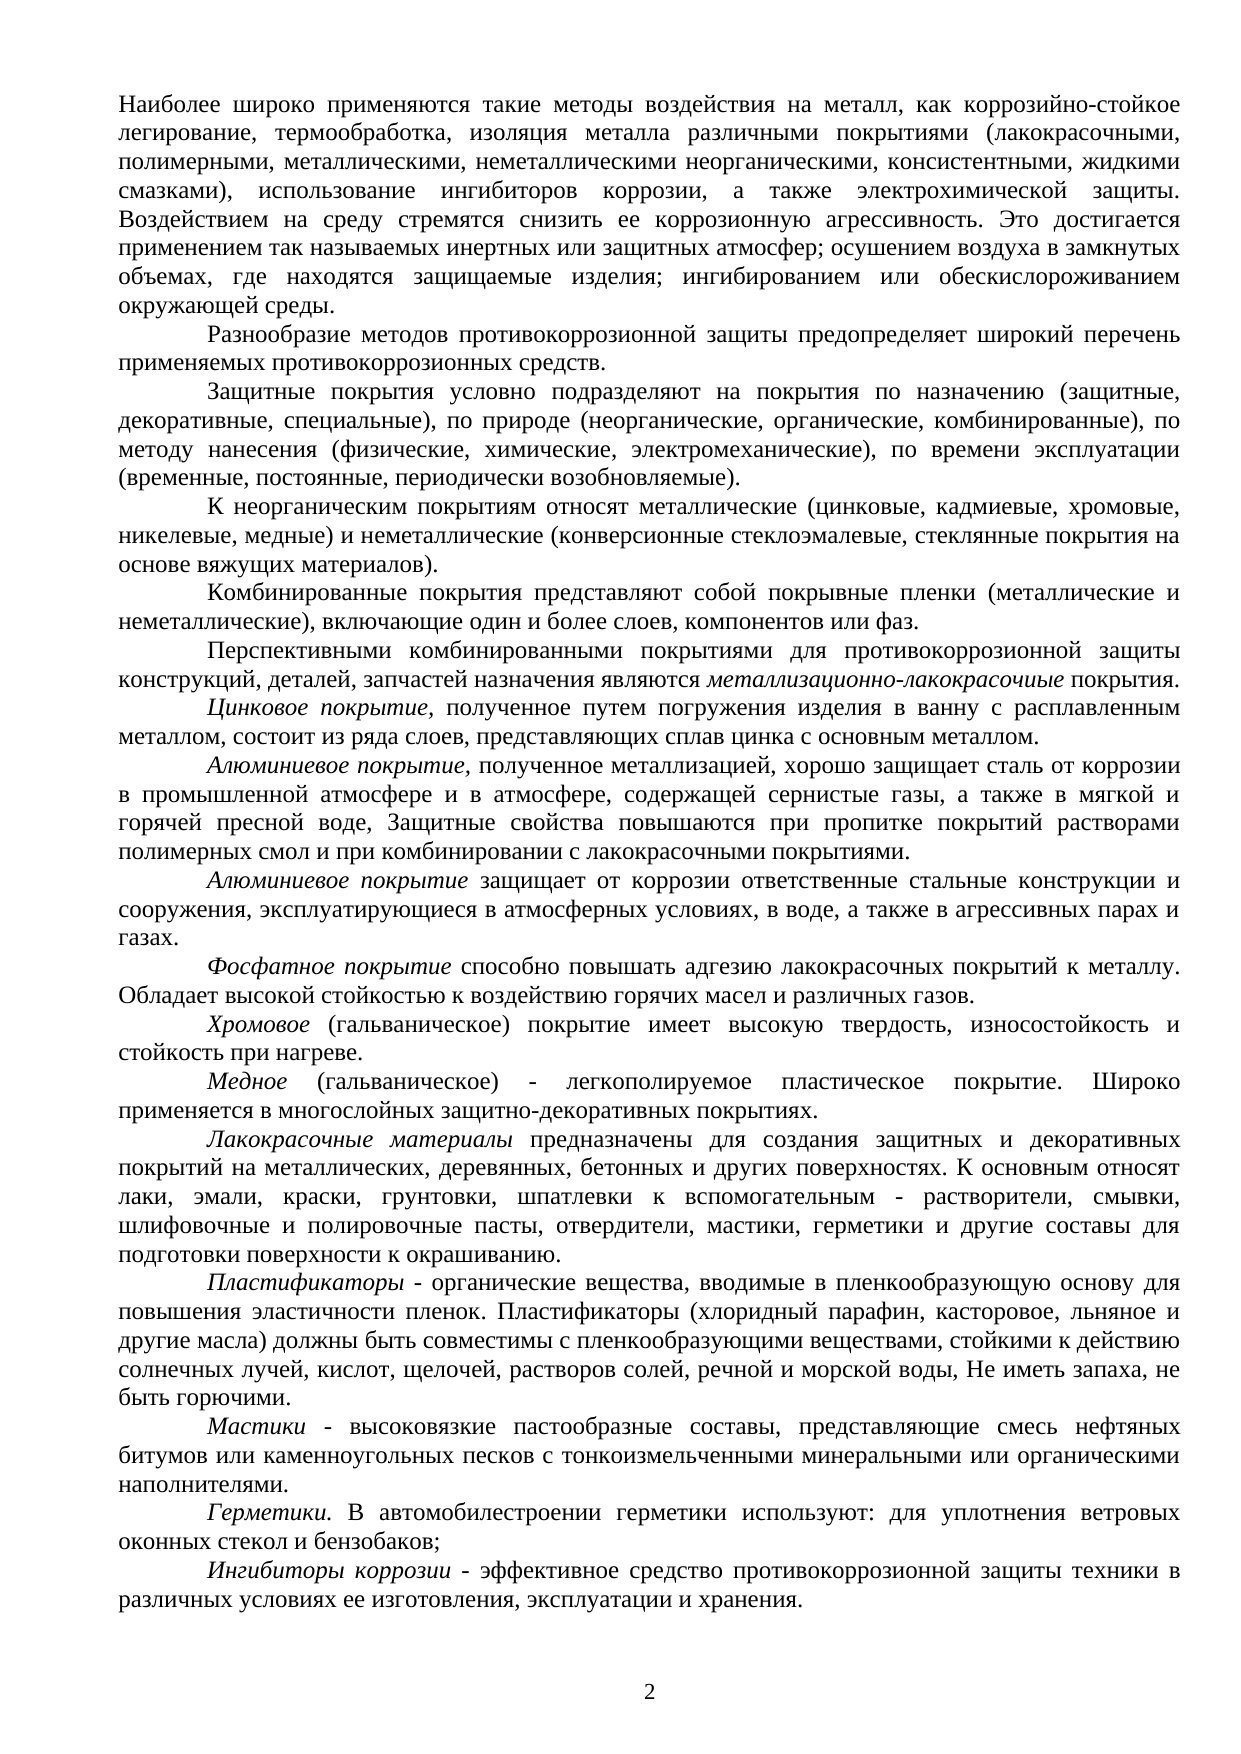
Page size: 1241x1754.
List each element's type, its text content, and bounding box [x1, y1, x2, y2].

text Ингибиторы коррозии - эффективное средство противокоррозионной защиты техники в различных условиях ее изготовления, эксплуатации и хранения. [118, 1555, 1181, 1612]
text Хромовое (гальваническое) покрытие имеет высокую твердость, износостойкость и стойкость при нагреве. [118, 1009, 1181, 1066]
text Пластификаторы - органические вещества, вводимые в пленкообразующую основу для повышения эластичности пленок. Пластификаторы (хлоридный парафин, касторовое, льняное и другие масла) должны быть совместимы с пленкообразующими веществами, стойкими к действию солнечных лучей, кислот, щелочей, растворов солей, речной и морской воды, Не иметь запаха, не быть горючими. [118, 1267, 1181, 1411]
text Перспективными комбинированными покрытиями для противокоррозионной защиты конструкций, деталей, запчастей назначения являются металлизационно-лакокрасочиые покрытия. [118, 635, 1181, 692]
text Герметики. В автомобилестроении герметики используют: для уплотнения ветровых оконных стекол и бензобаков; [118, 1497, 1181, 1555]
text Алюминиевое покрытие, полученное металлизацией, хорошо защищает сталь от коррозии в промышленной атмосфере и в атмосфере, содержащей сернистые газы, а также в мягкой и горячей пресной воде, Защитные свойства повышаются при пропитке покрытий растворами полимерных смол и при комбинировании с лакокрасочными покрытиями. [118, 750, 1181, 865]
text Алюминиевое покрытие защищает от коррозии ответственные стальные конструкции и сооружения, эксплуатирующиеся в атмосферных условиях, в воде, а также в агрессивных парах и газах. [118, 865, 1181, 951]
text Фосфатное покрытие способно повышать адгезию лакокрасочных покрытий к металлу. Обладает высокой стойкостью к воздействию горячих масел и различных газов. [118, 951, 1181, 1009]
text Мастики - высоковязкие пастообразные составы, представляющие смесь нефтяных битумов или каменноугольных песков с тонкоизмельченными минеральными или органическими наполнителями. [118, 1411, 1181, 1497]
text К неорганическим покрытиям относят металлические (цинковые, кадмиевые, хромовые, никелевые, медные) и неметаллические (конверсионные стеклоэмалевые, стеклянные покрытия на основе вяжущих материалов). [118, 491, 1181, 577]
text Комбинированные покрытия представляют собой покрывные пленки (металлические и неметаллические), включающие один и более слоев, компонентов или фаз. [118, 577, 1181, 635]
text Разнообразие методов противокоррозионной защиты предопределяет широкий перечень применяемых противокоррозионных средств. [118, 319, 1181, 376]
text Защитные покрытия условно подразделяют на покрытия по назначению (защитные, декоративные, специальные), по природе (неорганические, органические, комбинированные), по методу нанесения (физические, химические, электромеханические), по времени эксплуатации (временные, постоянные, периодически возобновляемые). [118, 376, 1181, 491]
text Медное (гальваническое) - легкополируемое пластическое покрытие. Широко применяется в многослойных защитно-декоративных покрытиях. [118, 1066, 1181, 1124]
text Цинковое покрытие, полученное путем погружения изделия в ванну с расплавленным металлом, состоит из ряда слоев, представляющих сплав цинка с основным металлом. [118, 692, 1181, 750]
text Лакокрасочные материалы предназначены для создания защитных и декоративных покрытий на металлических, деревянных, бетонных и других поверхностях. К основным относят лаки, эмали, краски, грунтовки, шпатлевки к вспомогательным - растворители, смывки, шлифовочные и полировочные пасты, отвердители, мастики, герметики и другие составы для подготовки поверхности к окрашиванию. [118, 1124, 1181, 1267]
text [118, 89, 1181, 319]
